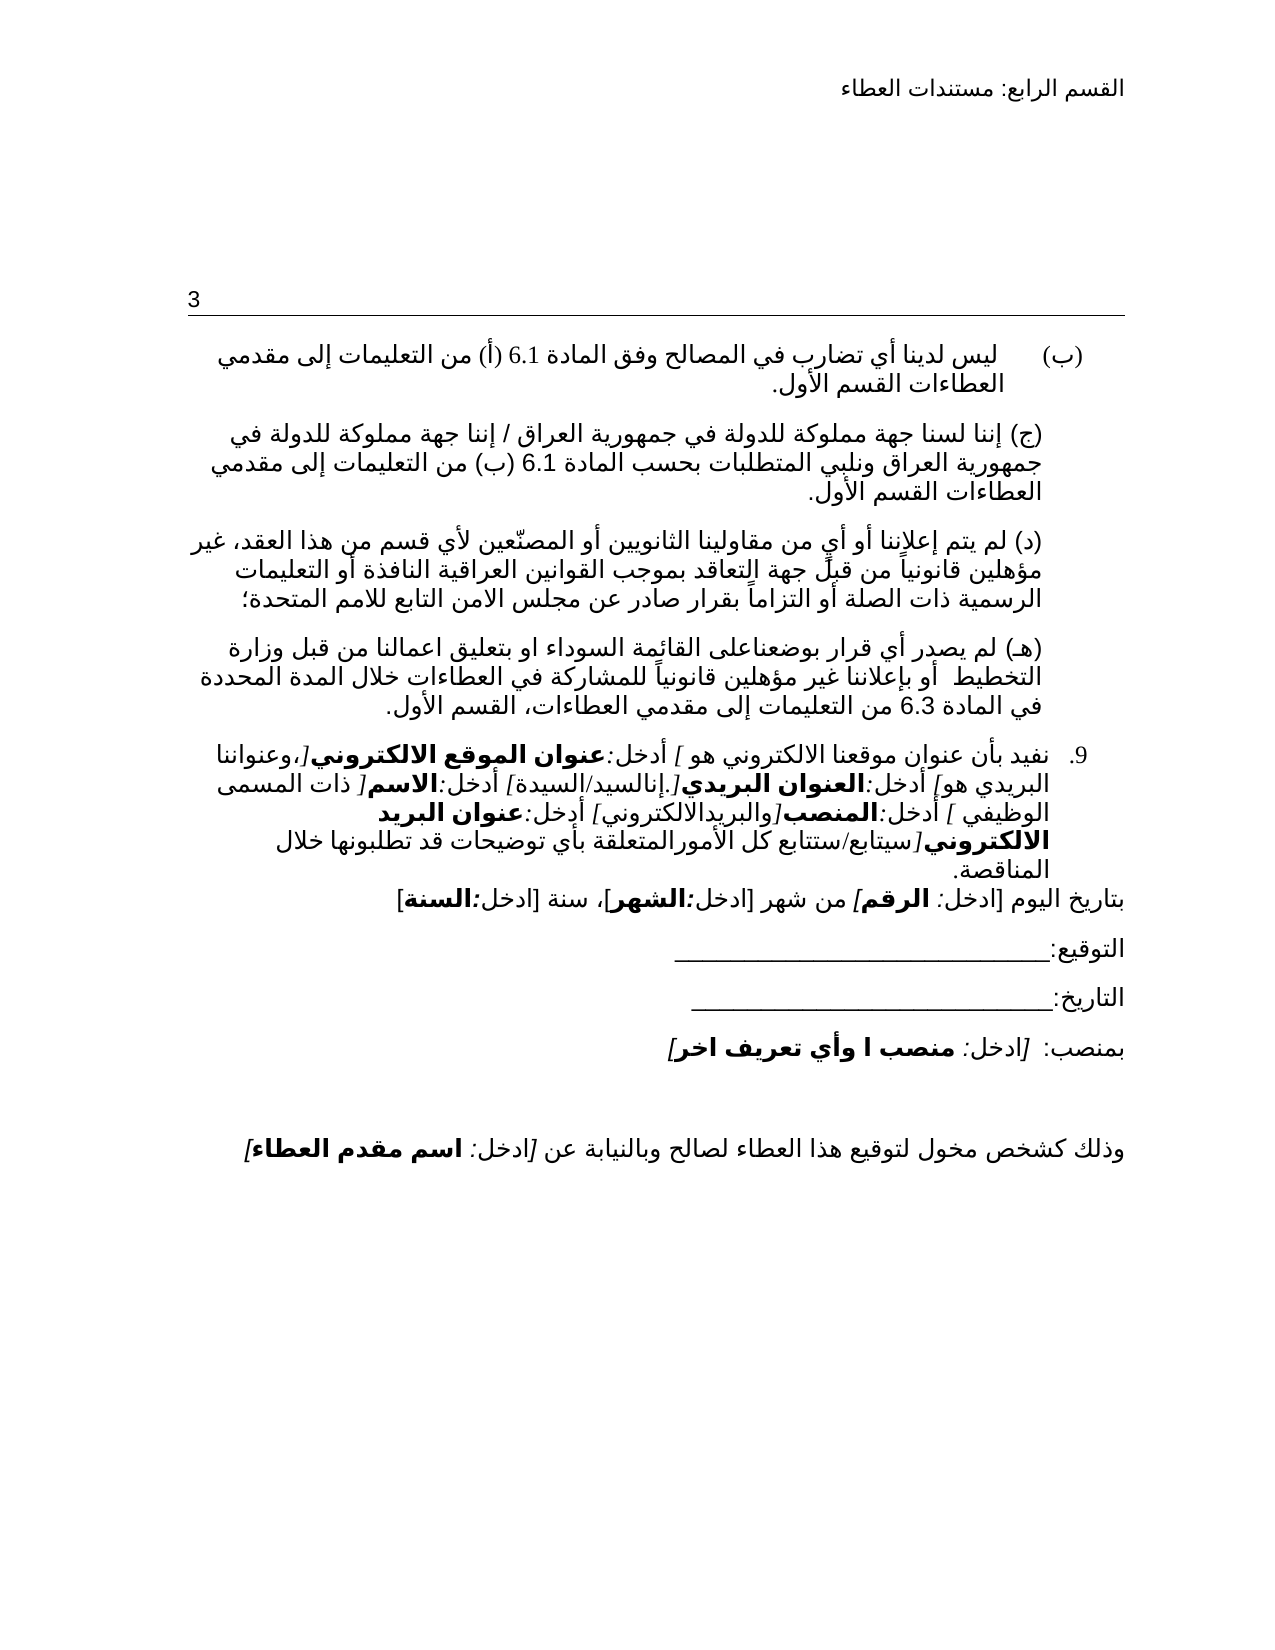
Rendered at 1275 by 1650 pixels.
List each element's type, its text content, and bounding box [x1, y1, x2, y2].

text (د) لم يتم إعلاننا أو أيٍ من مقاولينا الثانويين أو المصنّعين لأي قسم من هذا العقد، غير مؤهلين قانونياً من قبل جهة التعاقد بموجب القوانين العراقية النافذة أو التعليمات الرسمية ذات الصلة أو التزاماً بقرار صادر عن مجلس الامن التابع للامم المتحدة؛ [187, 526, 1042, 612]
text التاريخ:__________________________ [187, 983, 1125, 1012]
text (هـ) لم يصدر أي قرار بوضعناعلى القائمة السوداء او بتعليق اعمالنا من قبل وزارة التخطيط أو بإعلاننا غير مؤهلين قانونياً للمشاركة في العطاءات خلال المدة المحددة في المادة 6.3 من التعليمات إلى مقدمي العطاءات، القسم الأول. [187, 633, 1042, 719]
text (ج) إننا لسنا جهة مملوكة للدولة في جمهورية العراق / إننا جهة مملوكة للدولة في جمهورية العراق ونلبي المتطلبات بحسب المادة 6.1 (ب) من التعليمات إلى مقدمي العطاءات القسم الأول. [187, 419, 1042, 505]
text وذلك كشخص مخول لتوقيع هذا العطاء لصالح وبالنيابة عن [ادخل: اسم مقدم العطاء] [187, 1134, 1125, 1162]
text بمنصب: [ادخل: منصب ا وأي تعريف اخر] [187, 1033, 1125, 1061]
text التوقيع:___________________________ [187, 933, 1125, 962]
list ليس لدينا أي تضارب في المصالح وفق المادة 6.1 (أ) من التعليمات إلى مقدمي العطاءات القسم الأول. [187, 341, 1042, 398]
list نفيد بأن عنوان موقعنا الالكتروني هو ] أدخل:عنوان الموقع الالكتروني[،وعنواننا البريدي هو] أدخل:العنوان البريدي[.إنالسيد/السيدة] أدخل:الاسم[ ذات المسمى الوظيفي ] أدخل:المنصب[والبريدالالكتروني] أدخل:عنوان البريد الالكتروني[سيتابع/ستتابع كل الأمورالمتعلقة بأي توضيحات قد تطلبونها خلال المناقصة. [187, 740, 1087, 884]
text بتاريخ اليوم [ادخل: الرقم] من شهر [ادخل:الشهر]، سنة [ادخل:السنة] [187, 884, 1125, 913]
